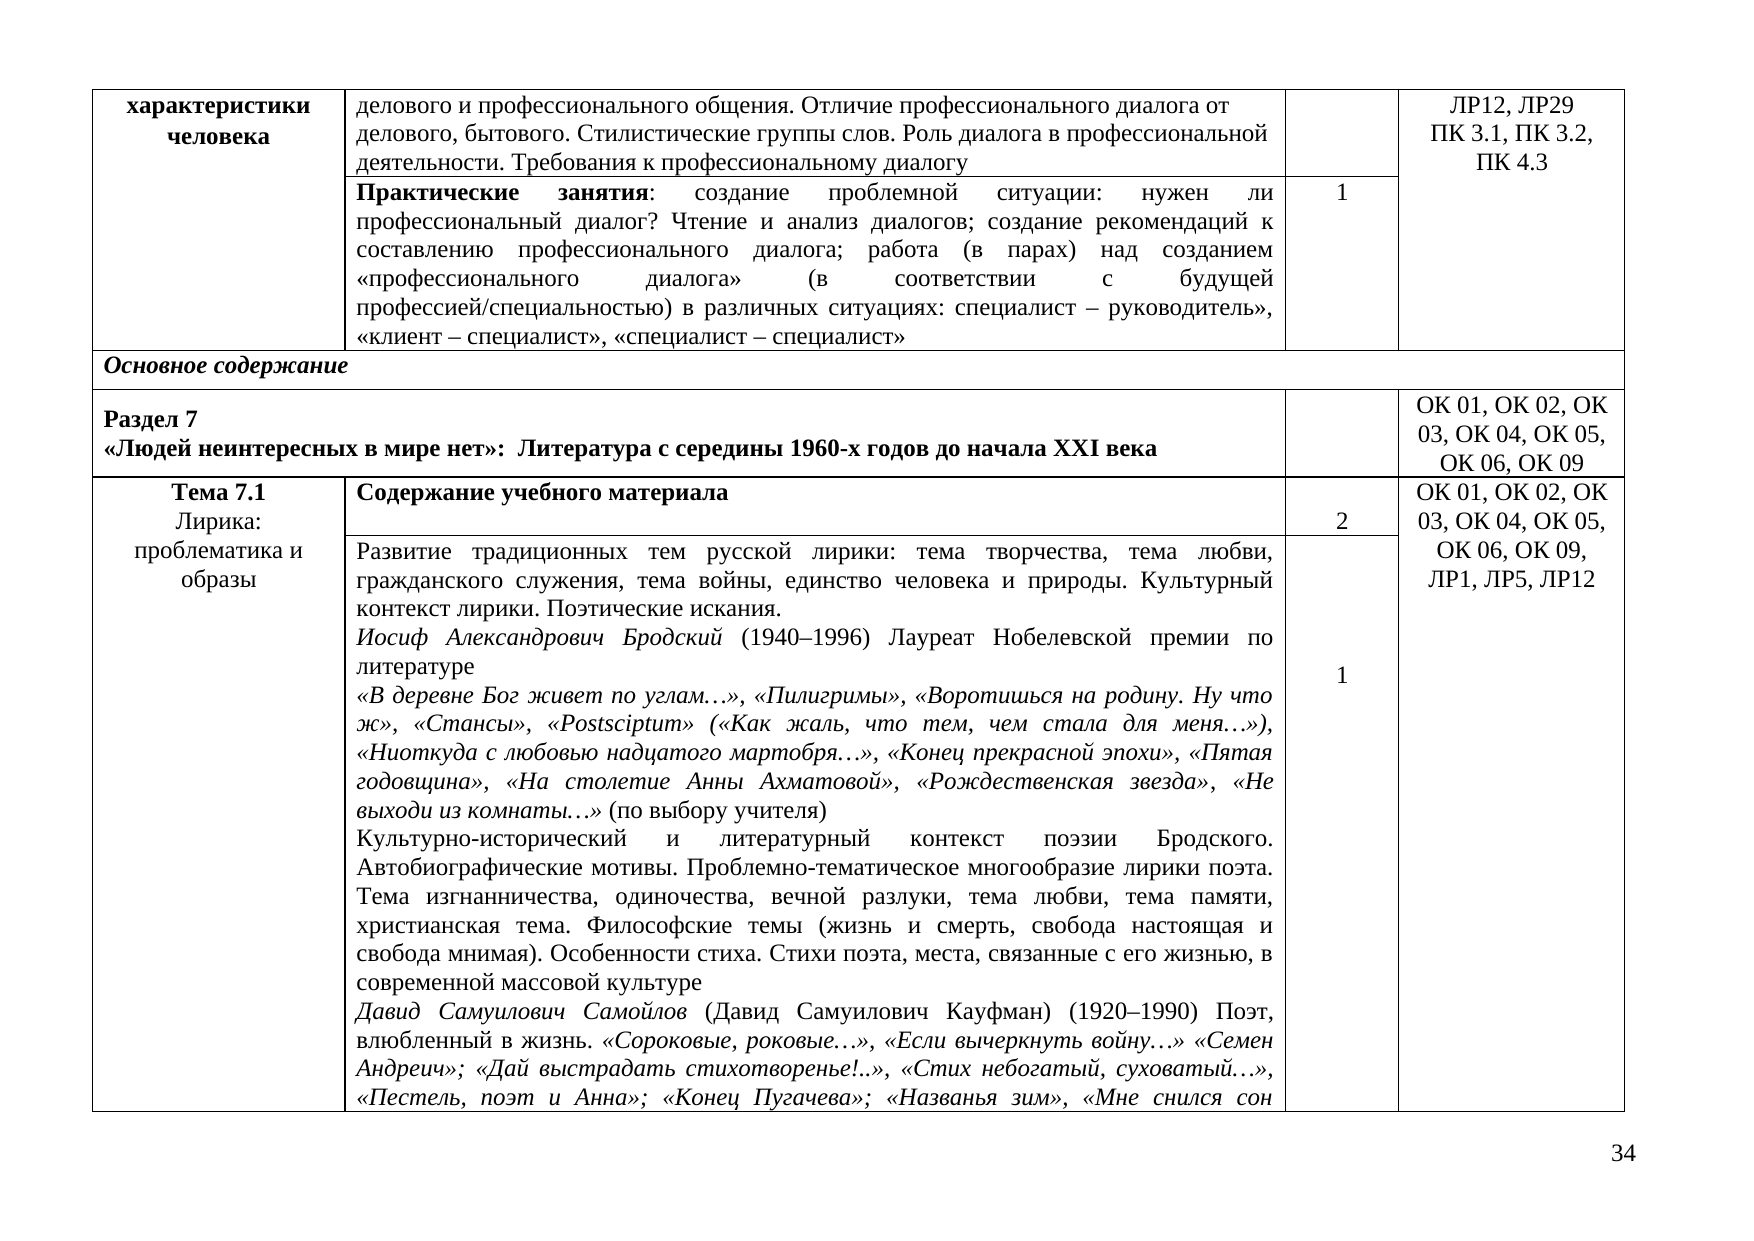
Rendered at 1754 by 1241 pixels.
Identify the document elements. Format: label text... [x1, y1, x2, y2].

table_cell Раздел 7 «Людей неинтересных в мире нет»: Литература с середины 1960-х годов до начала ХХI века [93, 390, 1285, 476]
table_cell [1286, 390, 1398, 476]
table_cell ОК 01, ОК 02, ОК 03, ОК 04, ОК 05, ОК 06, ОК 09, ЛР1, ЛР5, ЛР12 [1399, 478, 1624, 1111]
table_cell Практические занятия: создание проблемной ситуации: нужен ли профессиональный диалог? Чтение и анализ диалогов; создание рекомендаций к составлению профессионального диалога; работа (в парах) над созданием «профессионального диалога» (в соответствии с будущей профессией/специальностью) в различных ситуациях: специалист – руководитель», «клиент – специалист», «специалист – специалист» [346, 177, 1285, 349]
table_cell 1 [1286, 90, 1398, 176]
table_cell 1 [1286, 177, 1398, 349]
table_cell Основное содержание [93, 351, 1624, 389]
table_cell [346, 536, 1285, 1111]
table_cell 2 [1286, 478, 1398, 535]
table_cell Тема 7.1 Лирика: проблематика и образы [93, 478, 344, 1111]
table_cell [346, 90, 1285, 176]
table_cell 1 [1286, 536, 1398, 1111]
table_cell Содержание учебного материала [346, 478, 1285, 535]
table_cell ОК 01, ОК 02, ОК 03, ОК 04, ОК 05, ОК 06, ОК 09 [1399, 390, 1624, 476]
